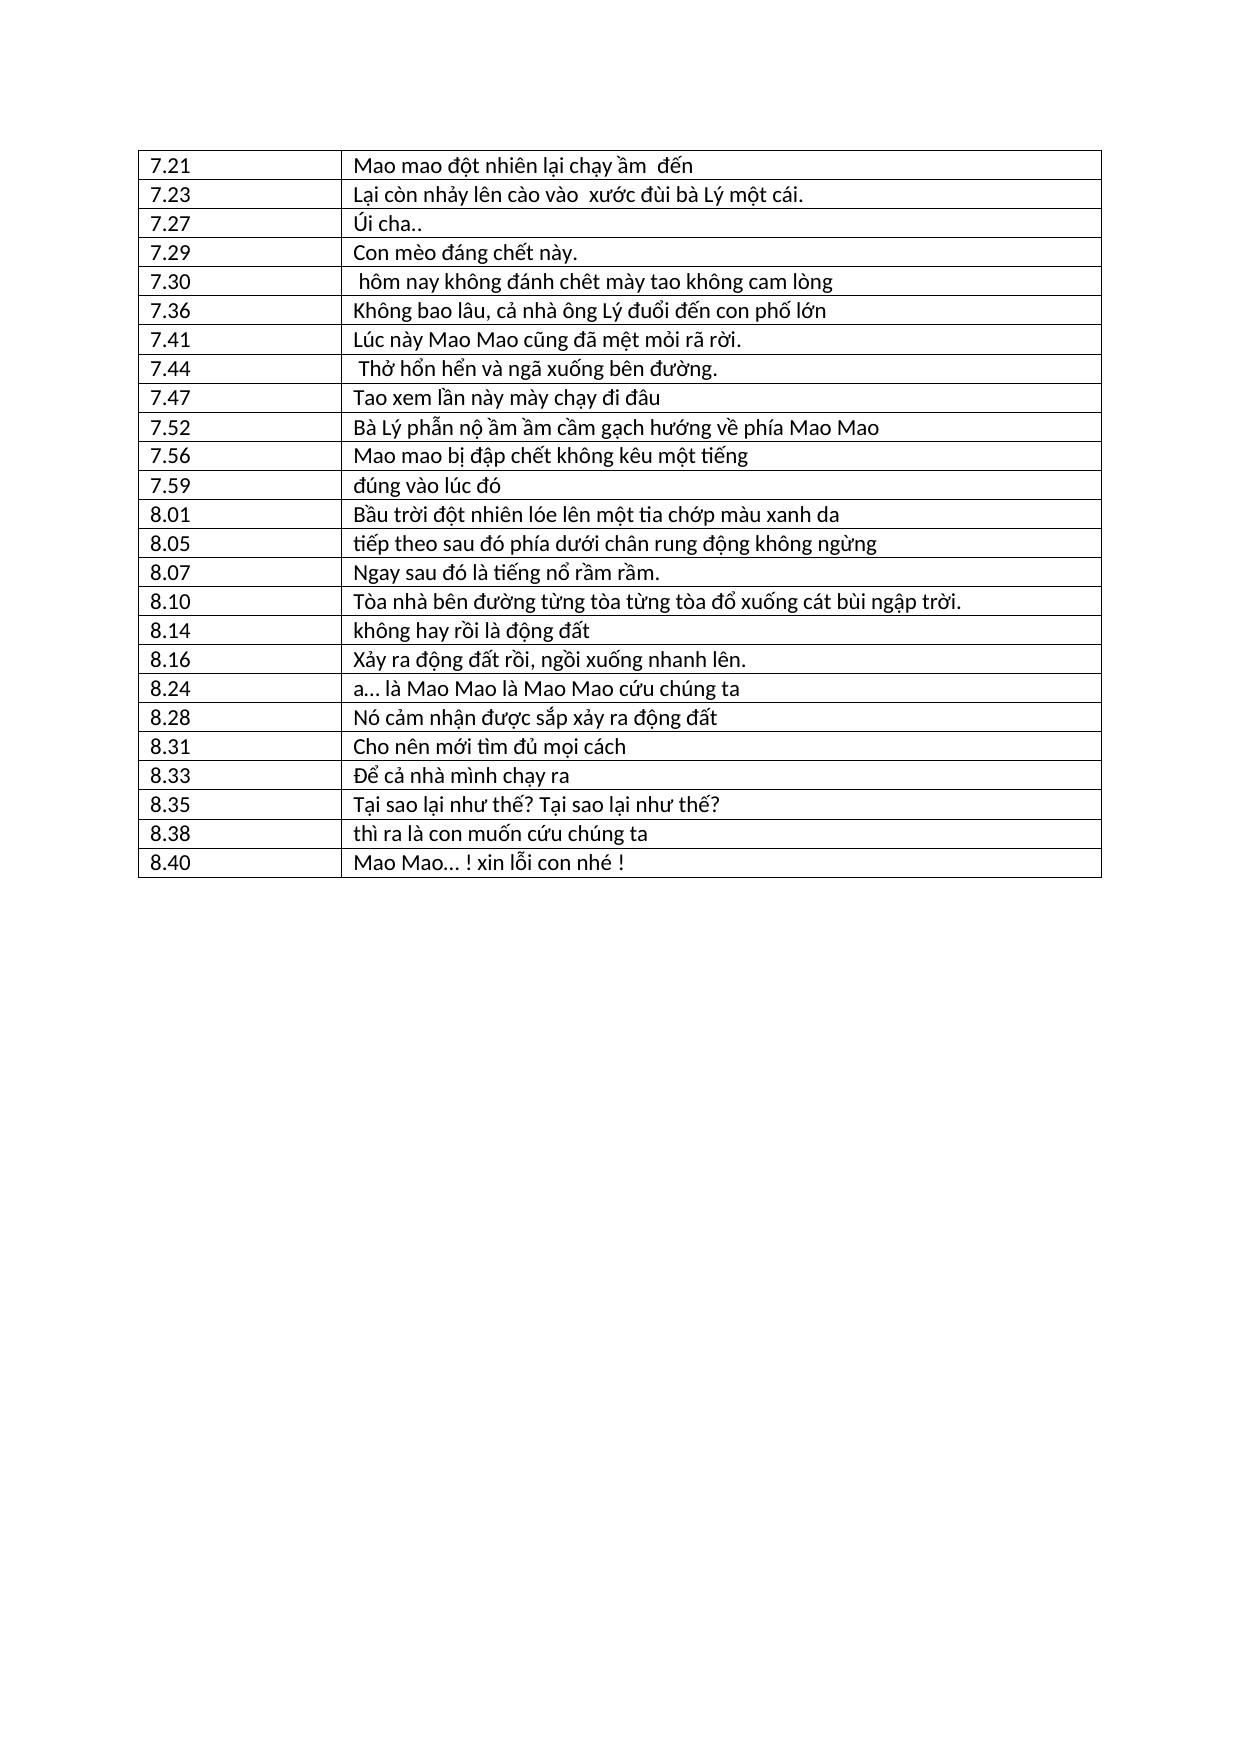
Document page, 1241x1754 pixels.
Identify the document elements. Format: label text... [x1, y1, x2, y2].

table_cell 8.28 [139, 703, 341, 731]
table_cell Cho nên mới tìm đủ mọi cách [342, 732, 1101, 760]
table_cell 8.10 [139, 587, 341, 615]
table_cell 7.29 [139, 238, 341, 266]
table_cell Xảy ra động đất rồi, ngồi xuống nhanh lên. [342, 645, 1101, 673]
table_cell 8.16 [139, 645, 341, 673]
table_cell a… là Mao Mao là Mao Mao cứu chúng ta [342, 674, 1101, 702]
table_cell Lại còn nhảy lên cào vào xước đùi bà Lý một cái. [342, 180, 1101, 208]
table_cell Tại sao lại như thế? Tại sao lại như thế? [342, 790, 1101, 818]
table_cell 7.41 [139, 325, 341, 353]
table_cell Nó cảm nhận được sắp xảy ra động đất [342, 703, 1101, 731]
table_cell 7.56 [139, 442, 341, 470]
table_cell 7.52 [139, 413, 341, 441]
table_cell 8.07 [139, 558, 341, 586]
table_cell 7.44 [139, 355, 341, 382]
table_cell 8.38 [139, 820, 341, 847]
table_cell Úi cha.. [342, 209, 1101, 237]
table_cell 8.31 [139, 732, 341, 760]
table_cell Tao xem lần này mày chạy đi đâu [342, 384, 1101, 412]
table_cell tiếp theo sau đó phía dưới chân rung động không ngừng [342, 529, 1101, 557]
table_cell 8.05 [139, 529, 341, 557]
table_cell 7.36 [139, 296, 341, 324]
table_cell Tòa nhà bên đường từng tòa từng tòa đổ xuống cát bùi ngập trời. [342, 587, 1101, 615]
table_cell thì ra là con muốn cứu chúng ta [342, 820, 1101, 847]
table_cell 8.24 [139, 674, 341, 702]
table_cell 8.01 [139, 500, 341, 528]
table_cell 8.40 [139, 849, 341, 877]
table_cell 8.33 [139, 761, 341, 789]
table_cell 8.14 [139, 616, 341, 644]
table_cell 7.27 [139, 209, 341, 237]
table_cell Bà Lý phẫn nộ ầm ầm cầm gạch hướng về phía Mao Mao [342, 413, 1101, 441]
table_cell Lúc này Mao Mao cũng đã mệt mỏi rã rời. [342, 325, 1101, 353]
table_cell Bầu trời đột nhiên lóe lên một tia chớp màu xanh da [342, 500, 1101, 528]
table_cell Để cả nhà mình chạy ra [342, 761, 1101, 789]
table_cell Ngay sau đó là tiếng nổ rầm rầm. [342, 558, 1101, 586]
table_cell 7.30 [139, 267, 341, 295]
table_cell Con mèo đáng chết này. [342, 238, 1101, 266]
table_cell 7.59 [139, 471, 341, 499]
table_cell Mao mao đột nhiên lại chạy ầm đến [342, 151, 1101, 179]
table_cell 7.47 [139, 384, 341, 412]
table_cell 8.35 [139, 790, 341, 818]
table_cell Thở hổn hển và ngã xuống bên đường. [342, 355, 1101, 382]
table_cell đúng vào lúc đó [342, 471, 1101, 499]
table_cell không hay rồi là động đất [342, 616, 1101, 644]
table_cell Mao mao bị đập chết không kêu một tiếng [342, 442, 1101, 470]
table_cell Không bao lâu, cả nhà ông Lý đuổi đến con phố lớn [342, 296, 1101, 324]
table_cell hôm nay không đánh chêt mày tao không cam lòng [342, 267, 1101, 295]
table_cell 7.21 [139, 151, 341, 179]
table_cell 7.23 [139, 180, 341, 208]
table_cell Mao Mao… ! xin lỗi con nhé ! [342, 849, 1101, 877]
